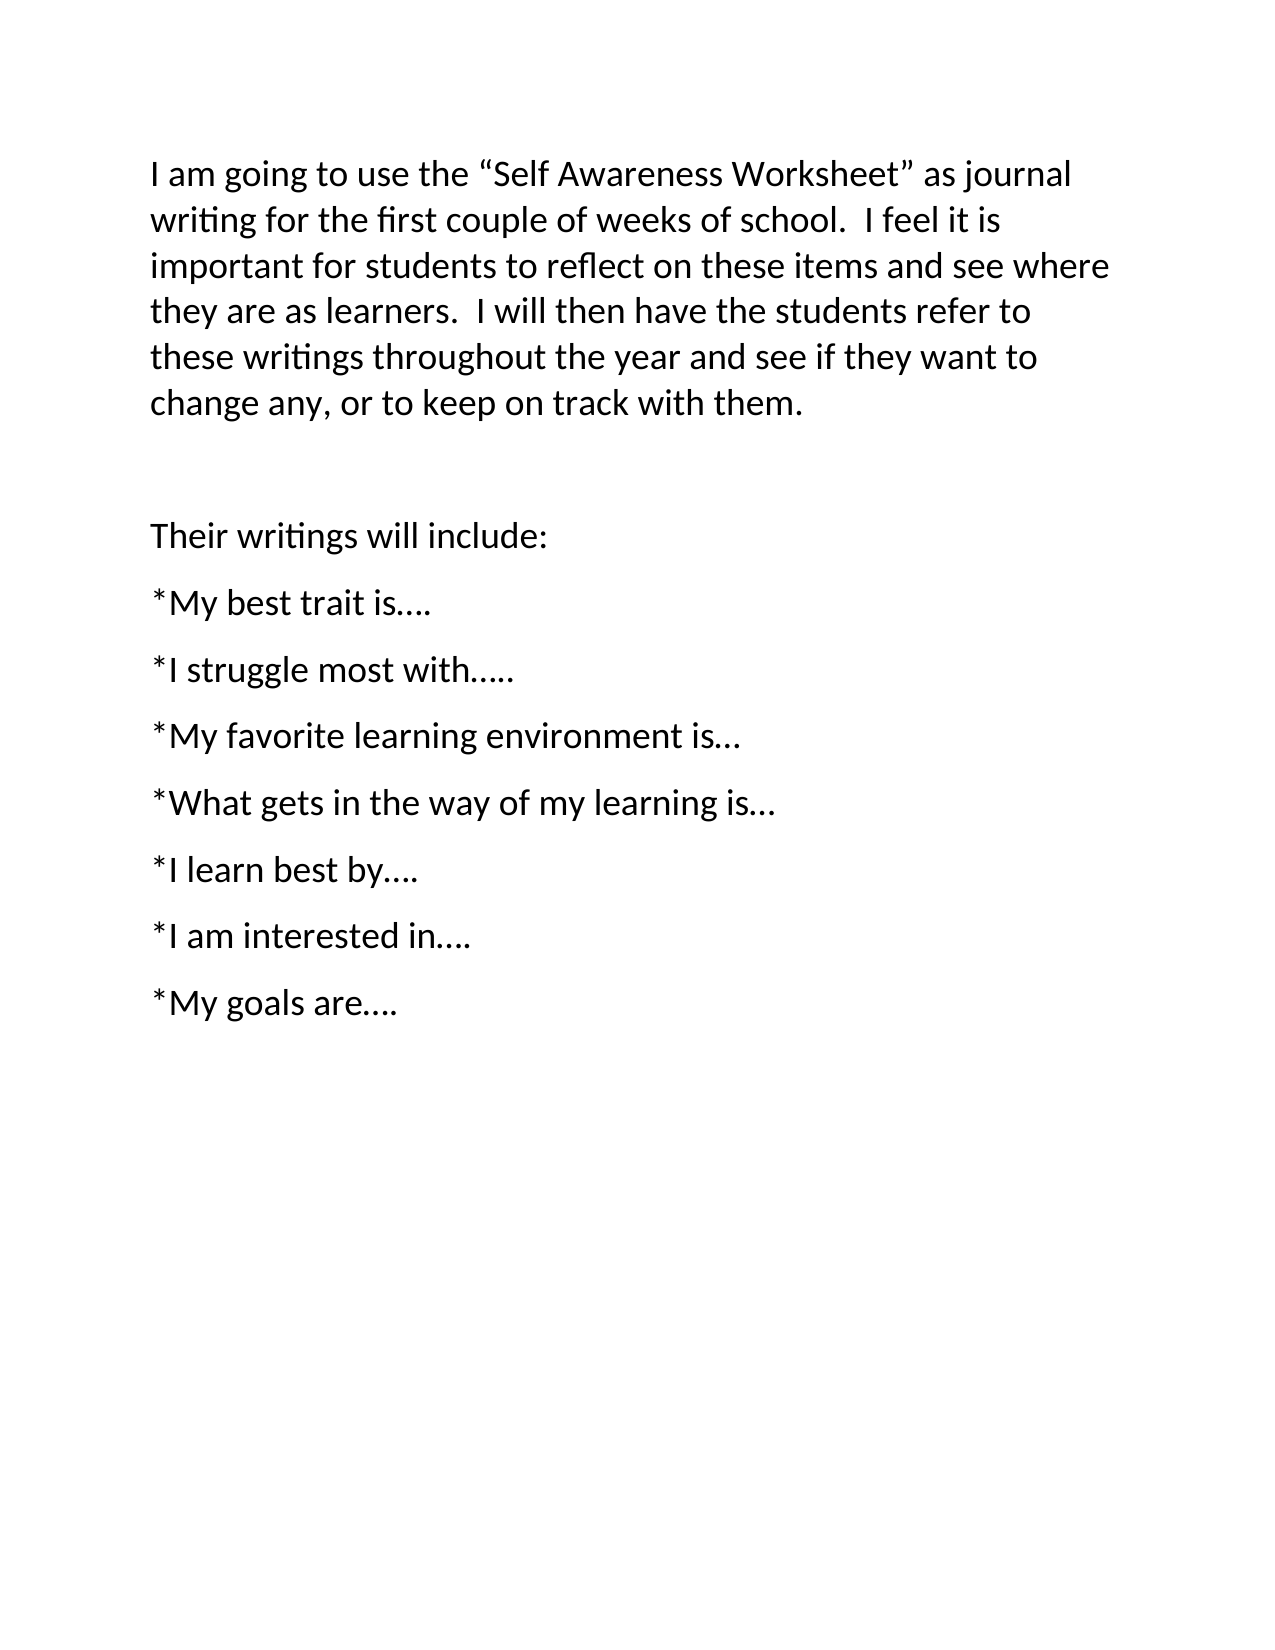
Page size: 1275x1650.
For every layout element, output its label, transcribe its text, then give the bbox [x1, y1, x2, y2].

text Their writings will include: [150, 512, 1125, 558]
text *What gets in the way of my learning is… [150, 779, 1125, 825]
text *I am interested in…. [150, 912, 1125, 958]
text *My favorite learning environment is… [150, 712, 1125, 758]
text *My best trait is…. [150, 579, 1125, 625]
text I am going to use the “Self Awareness Worksheet” as journal writing for the first couple of weeks of school. I feel it is important for students to reflect on these items and see where they are as learners. I will then have the students refer to these writings throughout the year and see if they want to change any, or to keep on track with them. [150, 150, 1125, 425]
text *My goals are…. [150, 979, 1125, 1025]
text *I learn best by…. [150, 846, 1125, 892]
text *I struggle most with….. [150, 646, 1125, 692]
